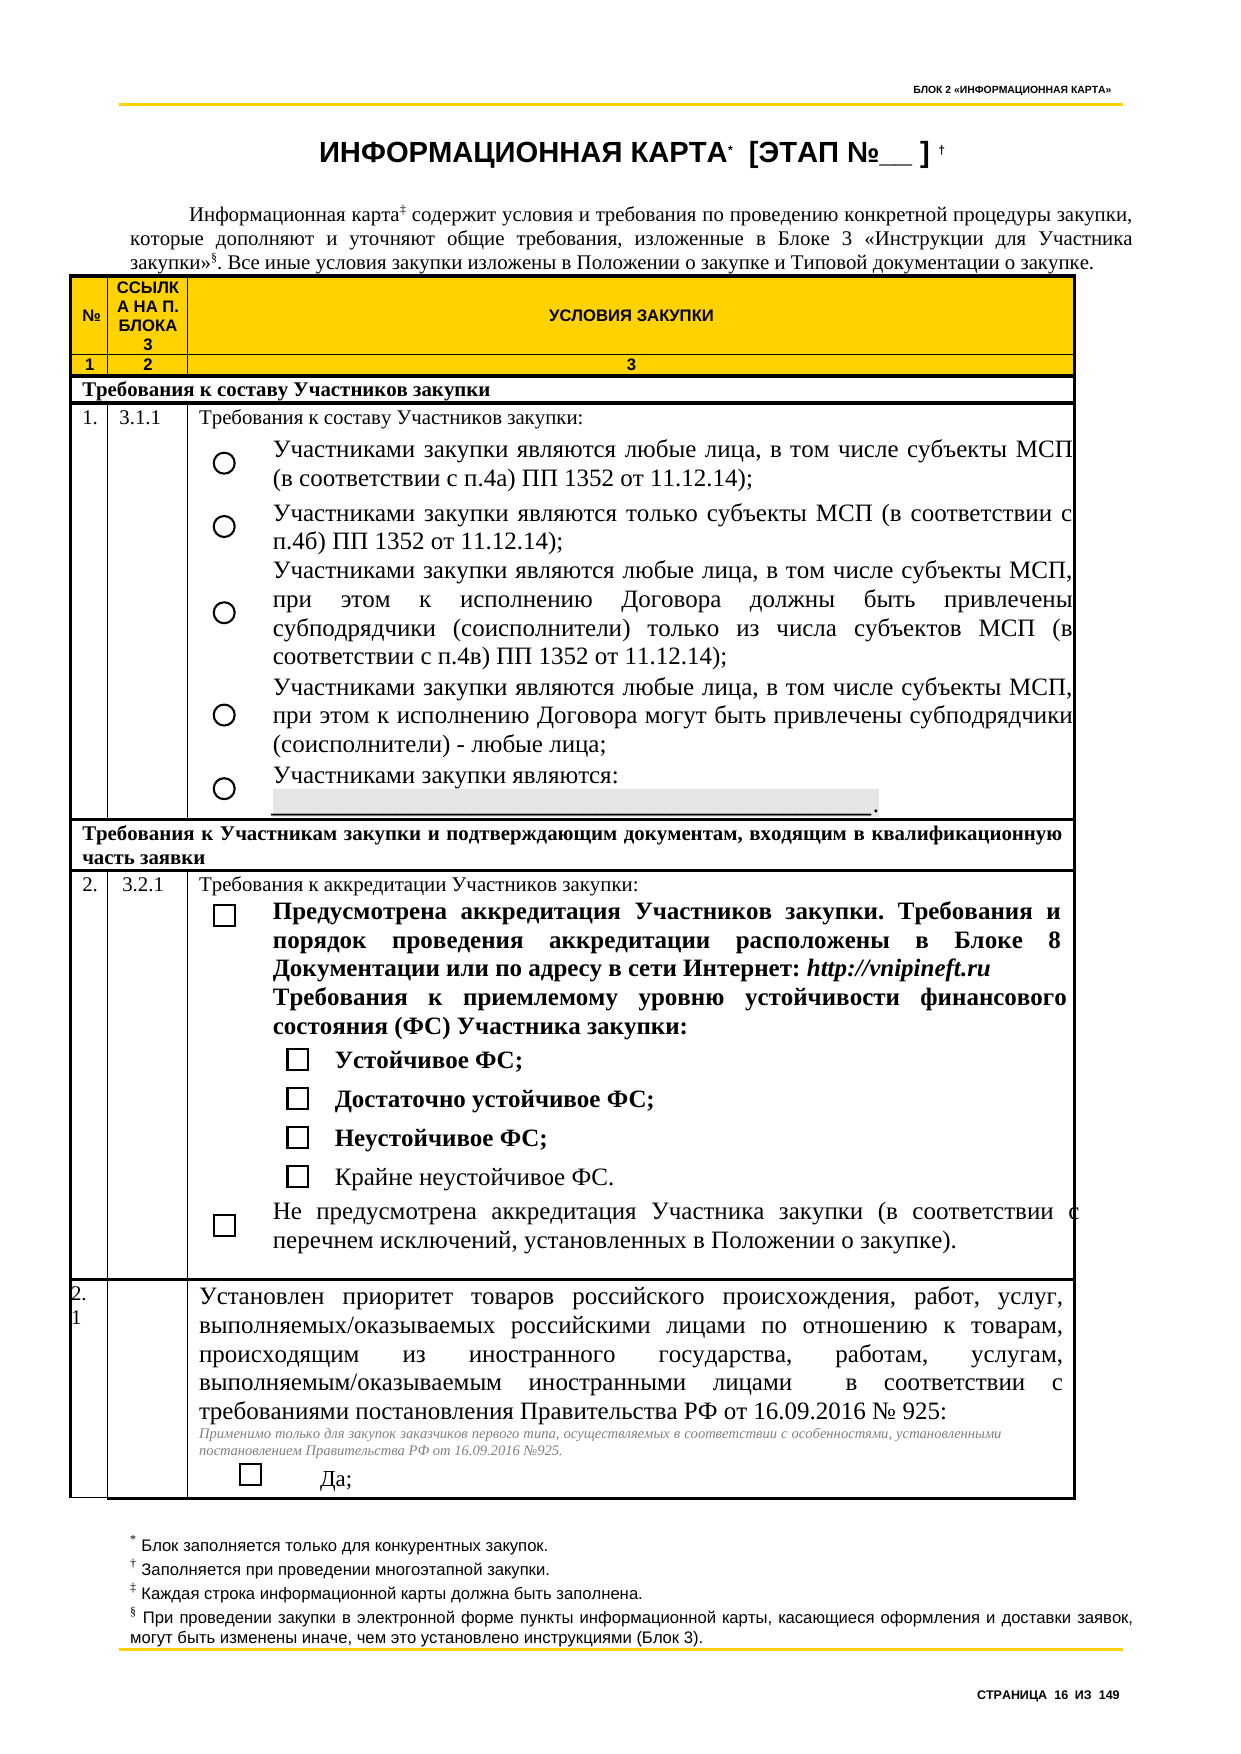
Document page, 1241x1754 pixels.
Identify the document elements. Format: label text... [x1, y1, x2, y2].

table_cell [72, 872, 107, 1278]
table_cell [72, 405, 107, 817]
text Информационная карта [ЭТАП №__ ] [130, 135, 1134, 168]
table_cell 3 [188, 355, 1073, 374]
table_cell 3.2.1 [108, 872, 187, 1278]
table_cell [108, 1281, 187, 1497]
table_header ССЫЛКА НА П. БЛОКА 3 [108, 278, 187, 354]
table_cell Требования к Участникам закупки и подтверждающим документам, входящим в квалификационную часть заявки [72, 821, 1073, 869]
table_cell Требования к составу Участников закупки [72, 378, 1073, 401]
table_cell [188, 1281, 1073, 1497]
table_cell Требования к аккредитации Участников закупки: [188, 872, 1073, 1278]
text Информационная карта содержит условия и требования по проведению конкретной процедуры закупки, которые дополняют и уточняют общие требования, изложенные в Блоке 3 «Инструкции для Участника закупки». Все иные условия закупки изложены в Положении о закупке и Типовой документации о закупке. [130, 202, 1134, 274]
table_cell 2.1 [72, 1281, 107, 1497]
table_header УСЛОВИЯ ЗАКУПКИ [188, 278, 1073, 354]
table_cell Требования к составу Участников закупки: [188, 405, 1073, 817]
table_cell 1 [72, 355, 107, 374]
table_cell 3.1.1 [108, 405, 187, 817]
table_cell 2 [108, 355, 187, 374]
table_header № [72, 278, 107, 354]
